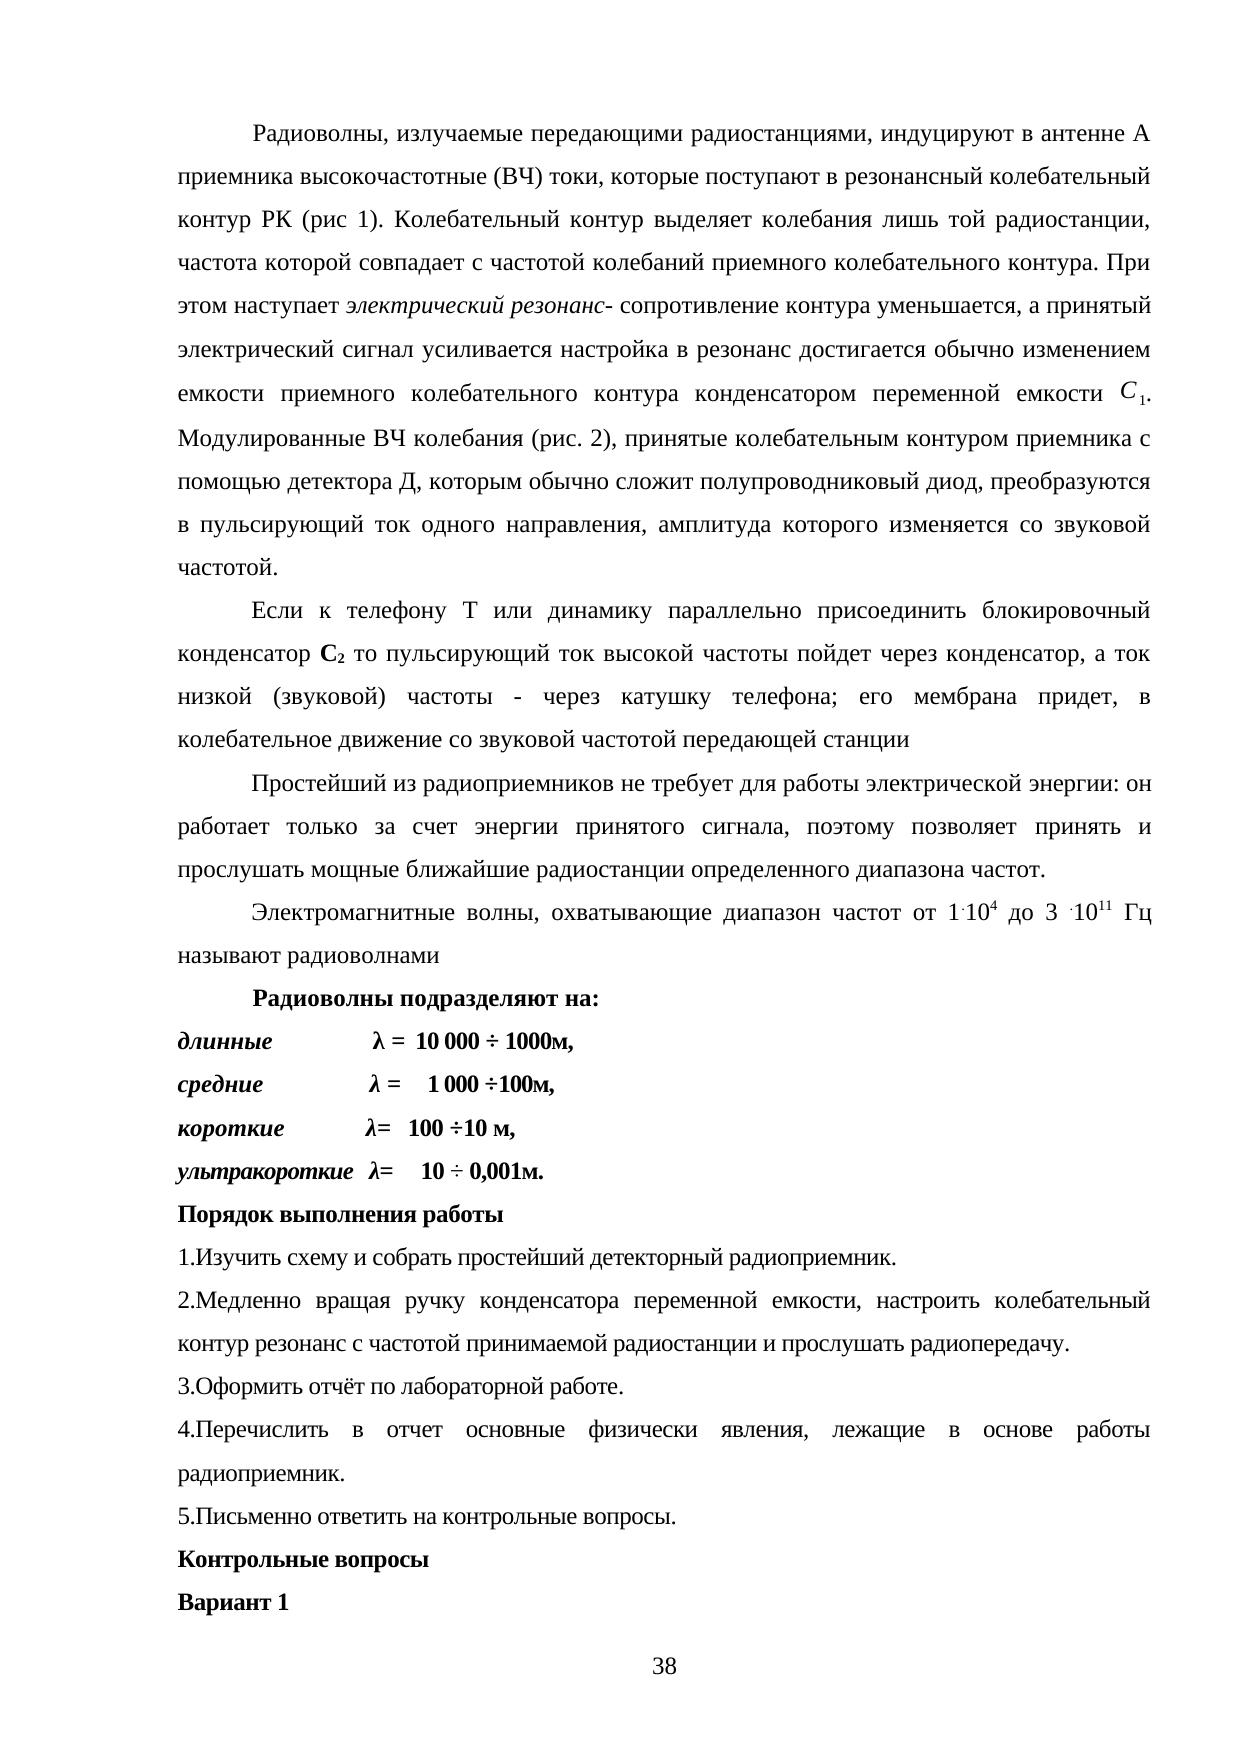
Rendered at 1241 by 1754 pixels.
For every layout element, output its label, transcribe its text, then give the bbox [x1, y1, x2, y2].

text Радиоволны подразделяют на: [177, 983, 1152, 1012]
text Порядок выполнения работы [177, 1199, 1152, 1228]
text 4.Перечислить в отчет основные физически явления, лежащие в основе работы радиоприемник. [177, 1414, 1152, 1486]
text Контрольные вопросы [177, 1544, 1152, 1573]
text Простейший из радиоприемников не требует для работы электрической энергии: он работает только за счет энергии принятого сигнала, поэтому позволяет принять и прослушать мощные ближайшие радиостанции определенного диапазона частот. [177, 768, 1152, 883]
text Если к телефону Т или динамику параллельно присоединить блокировочный конденсатор С2 то пульсирующий ток высокой частоты пойдет через конденсатор, а ток низкой (звуковой) частоты - через катушку телефона; его мембрана придет, в колебательное движение со звуковой частотой передающей станции [177, 595, 1152, 753]
text короткие λ= 100 ÷10 м, [177, 1113, 1152, 1141]
text длинные λ = 10 000 ÷ 1000м, [177, 1026, 1152, 1055]
text ультракороткие λ= 10 ÷ 0,001м. [177, 1156, 1152, 1184]
text Вариант 1 [177, 1587, 1152, 1616]
text 2.Медленно вращая ручку конденсатора переменной емкости, настроить колебательный контур резонанс с частотой принимаемой радиостанции и прослушать радиопередачу. [177, 1285, 1152, 1357]
text 3.Оформить отчёт по лабораторной работе. [177, 1371, 1152, 1400]
text 1.Изучить схему и собрать простейший детекторный радиоприемник. [177, 1242, 1152, 1271]
text Радиоволны, излучаемые передающими радиостанциями, индуцируют в антенне А приемника высокочастотные (ВЧ) токи, которые поступают в резонансный колебательный контур РК (рис 1). Колебательный контур выделяет колебания лишь той радиостанции, частота которой совпадает с частотой колебаний приемного колебательного контура. При этом наступает электрический резонанс- сопротивление контура уменьшается, а принятый электрический сигнал усиливается настройка в резонанс достигается обычно изменением емкости приемного колебательного контура конденсатором переменной емкости . Модулированные ВЧ колебания (рис. 2), принятые колебательным контуром приемника с помощью детектора Д, которым обычно сложит полупроводниковый диод, преобразуются в пульсирующий ток одного направления, амплитуда которого изменяется со звуковой частотой. [177, 118, 1152, 581]
text Электромагнитные волны, охватывающие диапазон частот от 1.104 до 3 .1011 Гц называют радиоволнами [177, 897, 1152, 969]
text средние λ = 1 000 ÷100м, [177, 1069, 1152, 1098]
text 5.Письменно ответить на контрольные вопросы. [177, 1501, 1152, 1529]
